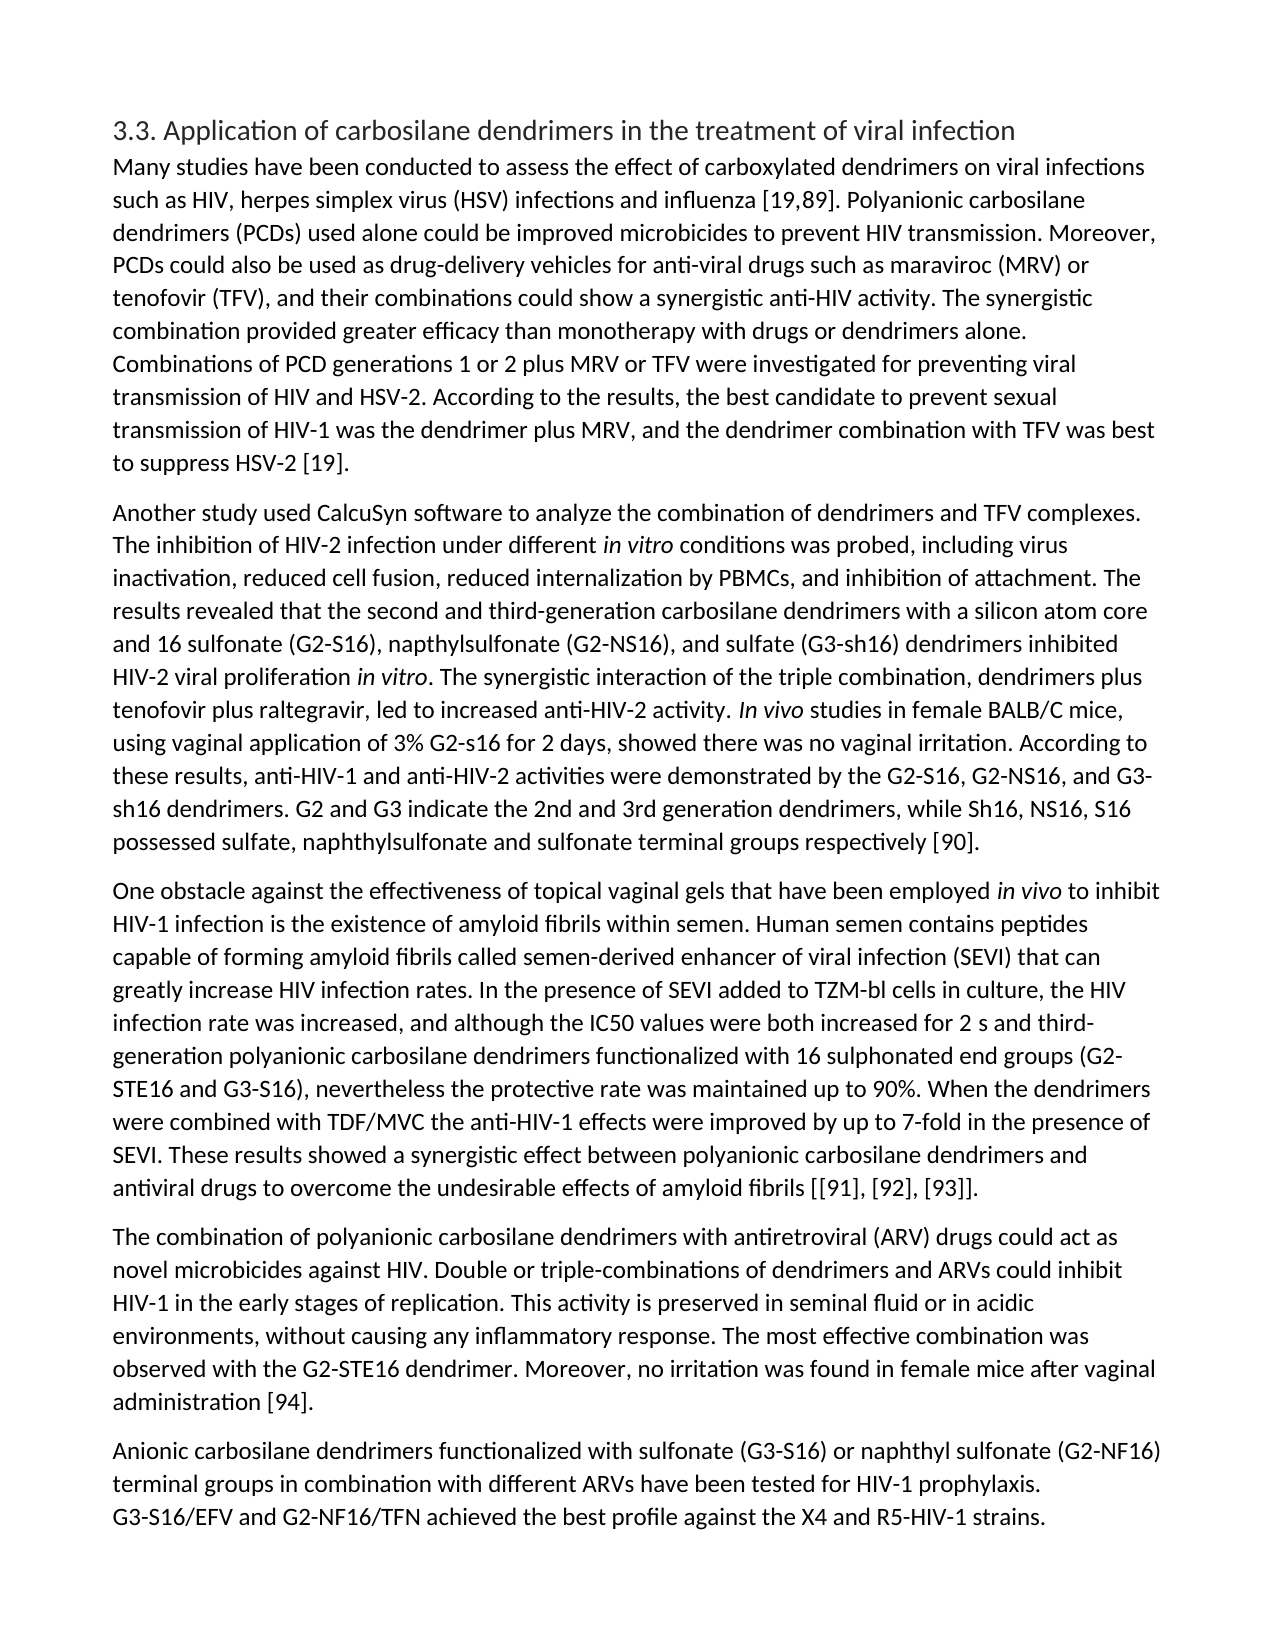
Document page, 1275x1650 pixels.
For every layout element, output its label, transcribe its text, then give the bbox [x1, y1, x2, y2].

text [112, 1436, 1162, 1532]
subtitle 3.3. Application of carbosilane dendrimers in the treatment of viral infection [112, 112, 1162, 148]
text Many studies have been conducted to assess the effect of carboxylated dendrimers on viral infections such as HIV, herpes simplex virus (HSV) infections and influenza [19,89]. Polyanionic carbosilane dendrimers (PCDs) used alone could be improved microbicides to prevent HIV transmission. Moreover, PCDs could also be used as drug-delivery vehicles for anti-viral drugs such as maraviroc (MRV) or tenofovir (TFV), and their combinations could show a synergistic anti-HIV activity. The synergistic combination provided greater efficacy than monotherapy with drugs or dendrimers alone. Combinations of PCD generations 1 or 2 plus MRV or TFV were investigated for preventing viral transmission of HIV and HSV-2. According to the results, the best candidate to prevent sexual transmission of HIV-1 was the dendrimer plus MRV, and the dendrimer combination with TFV was best to suppress HSV-2 [19]. [112, 151, 1162, 478]
text Another study used CalcuSyn software to analyze the combination of dendrimers and TFV complexes. The inhibition of HIV-2 infection under different in vitro conditions was probed, including virus inactivation, reduced cell fusion, reduced internalization by PBMCs, and inhibition of attachment. The results revealed that the second and third-generation carbosilane dendrimers with a silicon atom core and 16 sulfonate (G2-S16), napthylsulfonate (G2-NS16), and sulfate (G3-sh16) dendrimers inhibited HIV-2 viral proliferation in vitro. The synergistic interaction of the triple combination, dendrimers plus tenofovir plus raltegravir, led to increased anti-HIV-2 activity. In vivo studies in female BALB/C mice, using vaginal application of 3% G2-s16 for 2 days, showed there was no vaginal irritation. According to these results, anti-HIV-1 and anti-HIV-2 activities were demonstrated by the G2-S16, G2-NS16, and G3-sh16 dendrimers. G2 and G3 indicate the 2nd and 3rd generation dendrimers, while Sh16, NS16, S16 possessed sulfate, naphthylsulfonate and sulfonate terminal groups respectively [90]. [112, 497, 1162, 856]
text The combination of polyanionic carbosilane dendrimers with antiretroviral (ARV) drugs could act as novel microbicides against HIV. Double or triple-combinations of dendrimers and ARVs could inhibit HIV-1 in the early stages of replication. This activity is preserved in seminal fluid or in acidic environments, without causing any inflammatory response. The most effective combination was observed with the G2-STE16 dendrimer. Moreover, no irritation was found in female mice after vaginal administration [94]. [112, 1221, 1162, 1416]
text One obstacle against the effectiveness of topical vaginal gels that have been employed in vivo to inhibit HIV-1 infection is the existence of amyloid fibrils within semen. Human semen contains peptides capable of forming amyloid fibrils called semen-derived enhancer of viral infection (SEVI) that can greatly increase HIV infection rates. In the presence of SEVI added to TZM-bl cells in culture, the HIV infection rate was increased, and although the IC50 values were both increased for 2 s and third-generation polyanionic carbosilane dendrimers functionalized with 16 sulphonated end groups (G2-STE16 and G3-S16), nevertheless the protective rate was maintained up to 90%. When the dendrimers were combined with TDF/MVC the anti-HIV-1 effects were improved by up to 7-fold in the presence of SEVI. These results showed a synergistic effect between polyanionic carbosilane dendrimers and antiviral drugs to overcome the undesirable effects of amyloid fibrils [[91], [92], [93]]. [112, 876, 1162, 1202]
